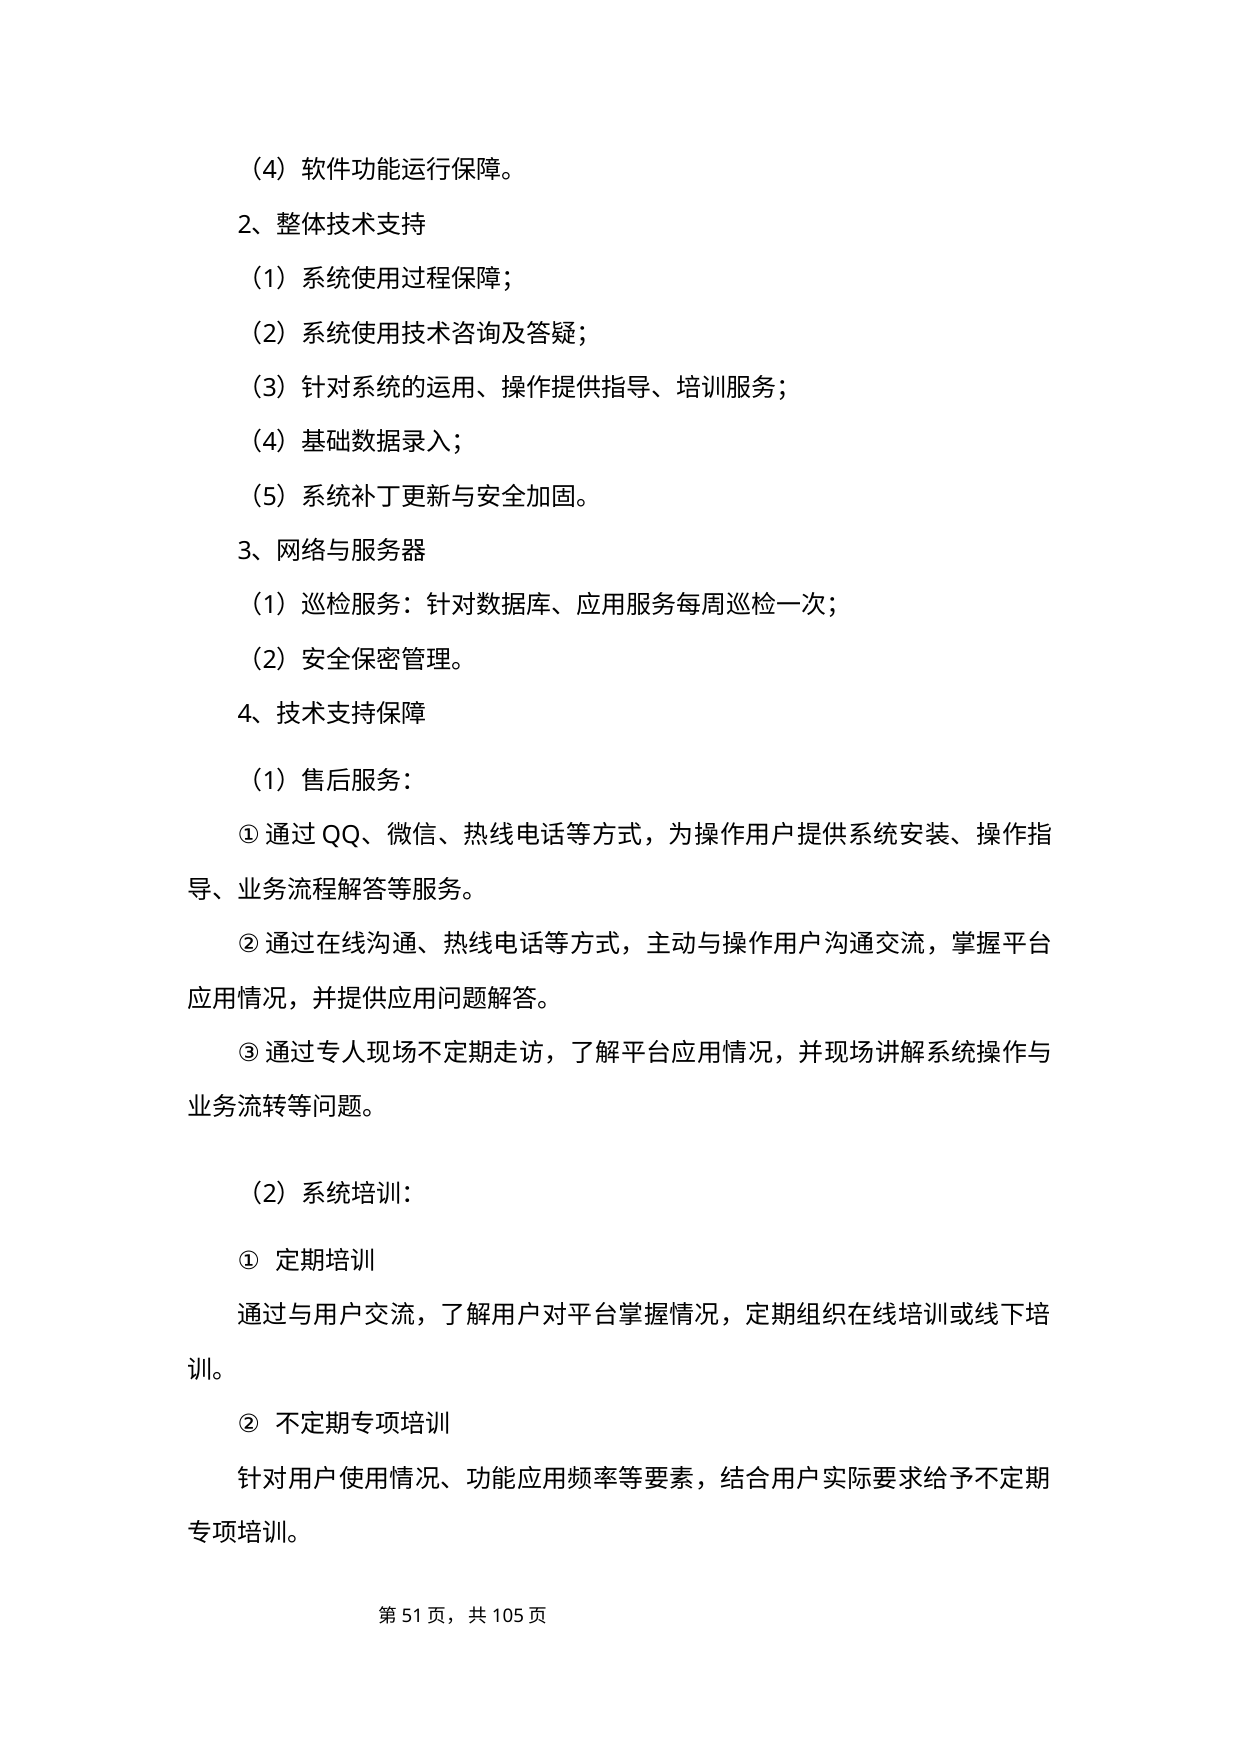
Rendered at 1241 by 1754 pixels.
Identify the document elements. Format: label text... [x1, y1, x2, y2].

text ③通过专人现场不定期走访，了解平台应用情况，并现场讲解系统操作与业务流转等问题。 [187, 1032, 1053, 1123]
text （1）巡检服务：针对数据库、应用服务每周巡检一次； [187, 585, 1053, 621]
text （4）基础数据录入； [187, 422, 1053, 458]
text （2）系统培训： [187, 1174, 1053, 1210]
text （1）系统使用过程保障； [187, 259, 1053, 295]
text 4、技术支持保障 [187, 694, 1053, 730]
text ① 定期培训 [187, 1241, 1053, 1277]
text （2）安全保密管理。 [187, 639, 1053, 676]
text ①通过QQ、微信、热线电话等方式，为操作用户提供系统安装、操作指导、业务流程解答等服务。 [187, 815, 1053, 906]
text （4）软件功能运行保障。 [187, 150, 1053, 186]
text （1）售后服务： [187, 761, 1053, 797]
text 针对用户使用情况、功能应用频率等要素，结合用户实际要求给予不定期专项培训。 [187, 1458, 1053, 1549]
text （3）针对系统的运用、操作提供指导、培训服务； [187, 367, 1053, 404]
text ② 不定期专项培训 [187, 1404, 1053, 1440]
text （5）系统补丁更新与安全加固。 [187, 476, 1053, 512]
text ②通过在线沟通、热线电话等方式，主动与操作用户沟通交流，掌握平台应用情况，并提供应用问题解答。 [187, 924, 1053, 1014]
text （2）系统使用技术咨询及答疑； [187, 313, 1053, 349]
text 3、网络与服务器 [187, 531, 1053, 567]
text 通过与用户交流，了解用户对平台掌握情况，定期组织在线培训或线下培训。 [187, 1295, 1053, 1386]
text 2、整体技术支持 [187, 204, 1053, 241]
